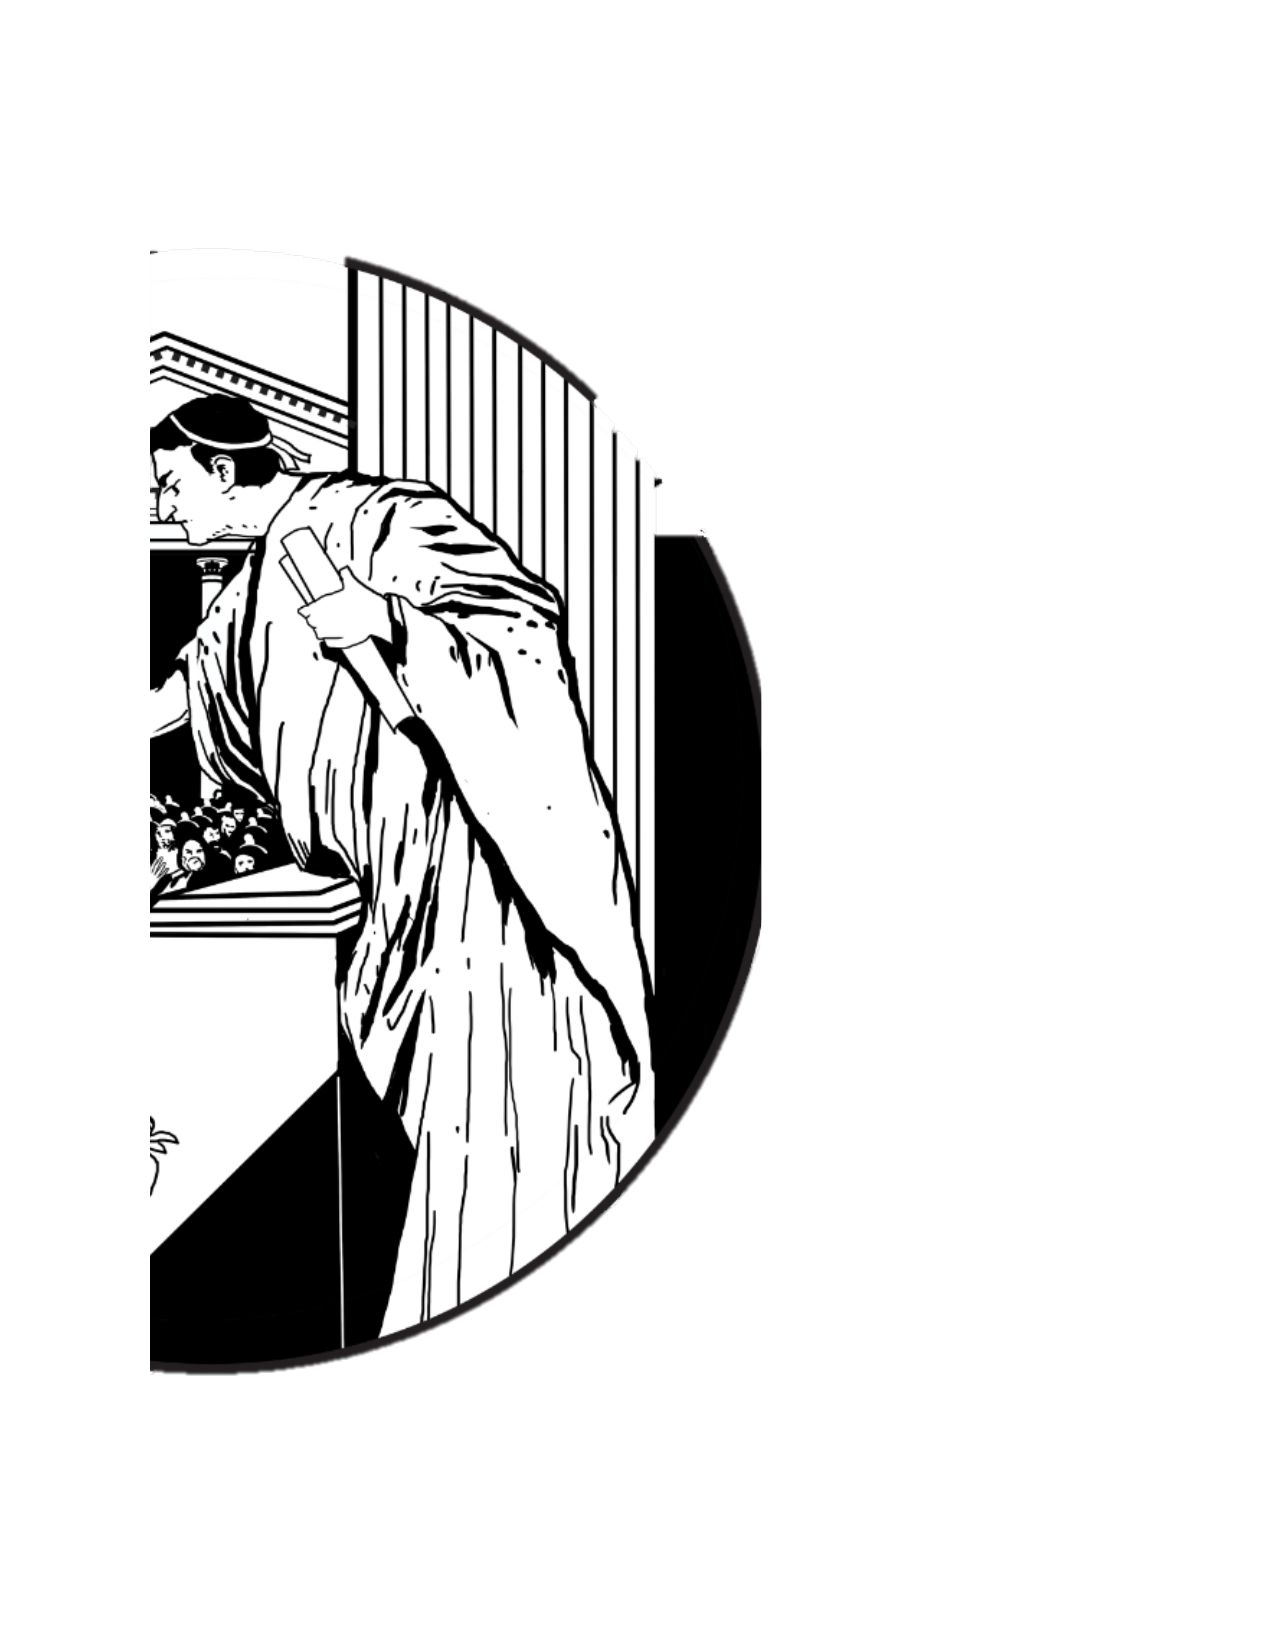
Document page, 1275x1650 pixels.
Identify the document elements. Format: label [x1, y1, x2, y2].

picture [150, 243, 762, 1413]
